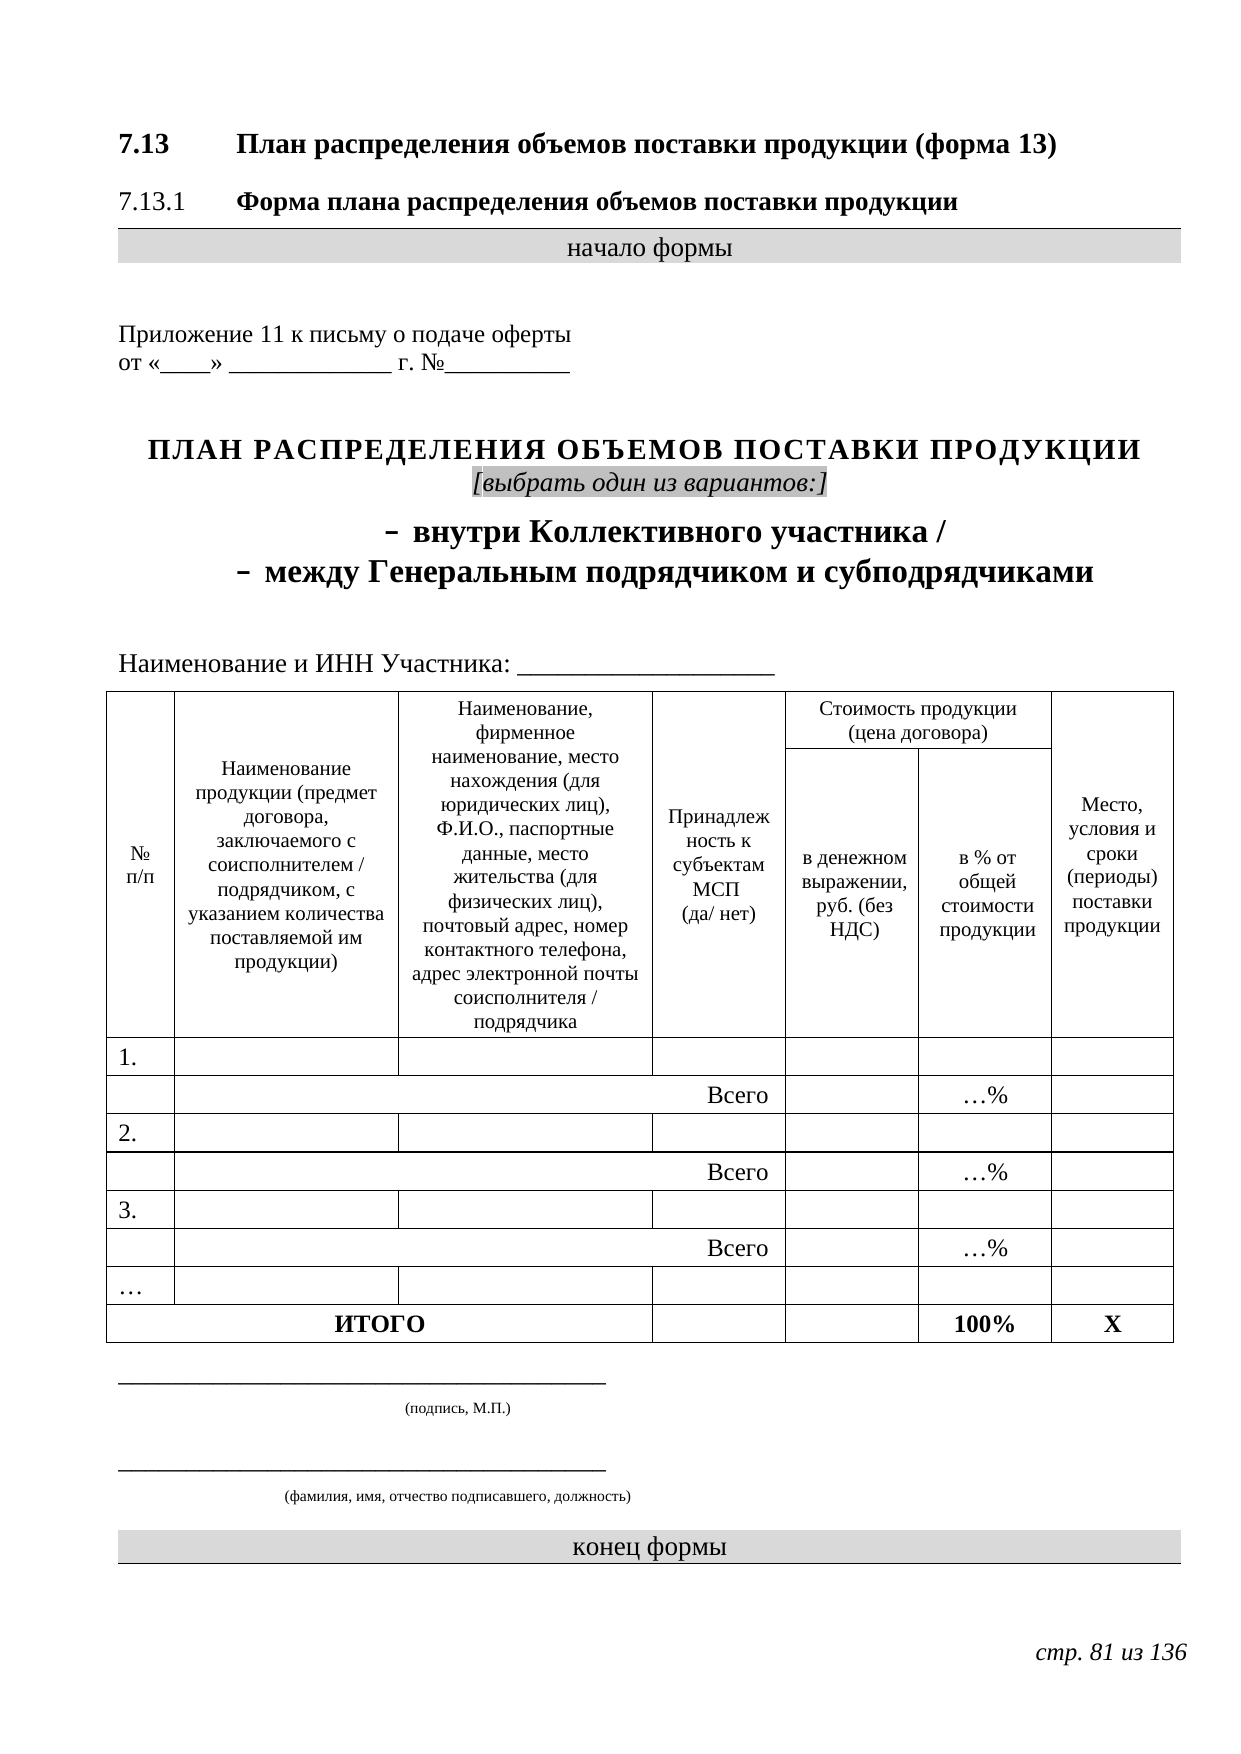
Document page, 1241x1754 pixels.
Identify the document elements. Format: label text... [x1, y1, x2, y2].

table_cell [399, 1191, 652, 1228]
table_cell в денежном выражении, руб. (без НДС) [786, 749, 918, 1037]
table_cell [786, 1267, 918, 1304]
table_cell [399, 1267, 652, 1304]
table_cell [786, 1076, 918, 1113]
table_cell Всего [175, 1153, 785, 1189]
table_cell [107, 1191, 174, 1228]
table_header Место, условия и сроки (периоды) поставки продукции [1052, 692, 1173, 1037]
table_cell [175, 1191, 398, 1228]
table_cell [107, 1038, 174, 1075]
table_cell [786, 1114, 918, 1151]
table_header Наименование, фирменное наименование, место нахождения (для юридических лиц), Ф.И.О., паспортные данные, место жительства (для физических лиц), почтовый адрес, номер контактного телефона, адрес электронной почты соисполнителя / подрядчика [399, 692, 652, 1037]
table_cell [786, 1153, 918, 1189]
text (фамилия, имя, отчество подписавшего, должность) [118, 1487, 797, 1518]
table_cell [107, 1076, 174, 1113]
table_cell [919, 1114, 1051, 1151]
table_cell [653, 1305, 785, 1342]
text (подпись, М.П.) [118, 1399, 797, 1430]
table_cell …% [919, 1076, 1051, 1113]
table_cell Всего [175, 1076, 785, 1113]
table_cell Х [1052, 1305, 1173, 1342]
table_cell [1052, 1153, 1173, 1189]
table_cell [399, 1038, 652, 1075]
table_header Принадлежность к субъектам МСП (да/ нет) [653, 692, 785, 1037]
table_header Стоимость продукции (цена договора) [786, 692, 1051, 748]
table_cell [1052, 1267, 1173, 1304]
table_cell [1052, 1076, 1173, 1113]
table_cell [919, 1038, 1051, 1075]
text ____________________________________ [118, 1443, 1181, 1474]
table_cell [175, 1038, 398, 1075]
table_cell [107, 1114, 174, 1151]
table_cell [399, 1114, 652, 1151]
table_cell [1052, 1114, 1173, 1151]
table_cell …% [919, 1229, 1051, 1266]
table_cell … [107, 1267, 174, 1304]
table_cell [919, 1191, 1051, 1228]
text Форма плана распределения объемов поставки продукции [118, 185, 1181, 216]
list внутри Коллективного участника / [148, 509, 1181, 550]
table_header Наименование продукции (предмет договора, заключаемого с соисполнителем / подрядчиком, с указанием количества поставляемой им продукции) [175, 692, 398, 1037]
table_cell [1052, 1191, 1173, 1228]
table_cell [653, 1114, 785, 1151]
table_cell в % от общей стоимости продукции [919, 749, 1051, 1037]
table_cell [786, 1305, 918, 1342]
table_cell [1052, 1038, 1173, 1075]
table_cell [107, 1229, 174, 1266]
subtitle План распределения объемов поставки продукции (форма 13) [118, 126, 1181, 160]
table_cell [175, 1267, 398, 1304]
table_cell Всего [175, 1229, 785, 1266]
text Приложение 11 к письму о подаче оферты от «____» _____________ г. №__________ [118, 319, 1181, 376]
table_cell [786, 1191, 918, 1228]
text Наименование и ИНН Участника: ___________________ [118, 647, 1181, 678]
table_cell ИТОГО [107, 1305, 652, 1342]
table_cell [1052, 1229, 1173, 1266]
table_cell [653, 1038, 785, 1075]
text План распределения объемов поставки продукции [выбрать один из вариантов:] [118, 432, 1181, 497]
table_cell [653, 1191, 785, 1228]
table_cell 100% [919, 1305, 1051, 1342]
table_cell [786, 1229, 918, 1266]
table_cell [786, 1038, 918, 1075]
table_cell [175, 1114, 398, 1151]
table_cell [919, 1267, 1051, 1304]
text начало формы [118, 229, 1181, 263]
table_cell [653, 1267, 785, 1304]
table_header № п/п [107, 692, 174, 1037]
text конец формы [118, 1530, 1181, 1563]
list между Генеральным подрядчиком и субподрядчиками [148, 550, 1181, 591]
table_cell [107, 1153, 174, 1189]
table_cell …% [919, 1153, 1051, 1189]
text ____________________________________ [118, 1356, 1181, 1387]
